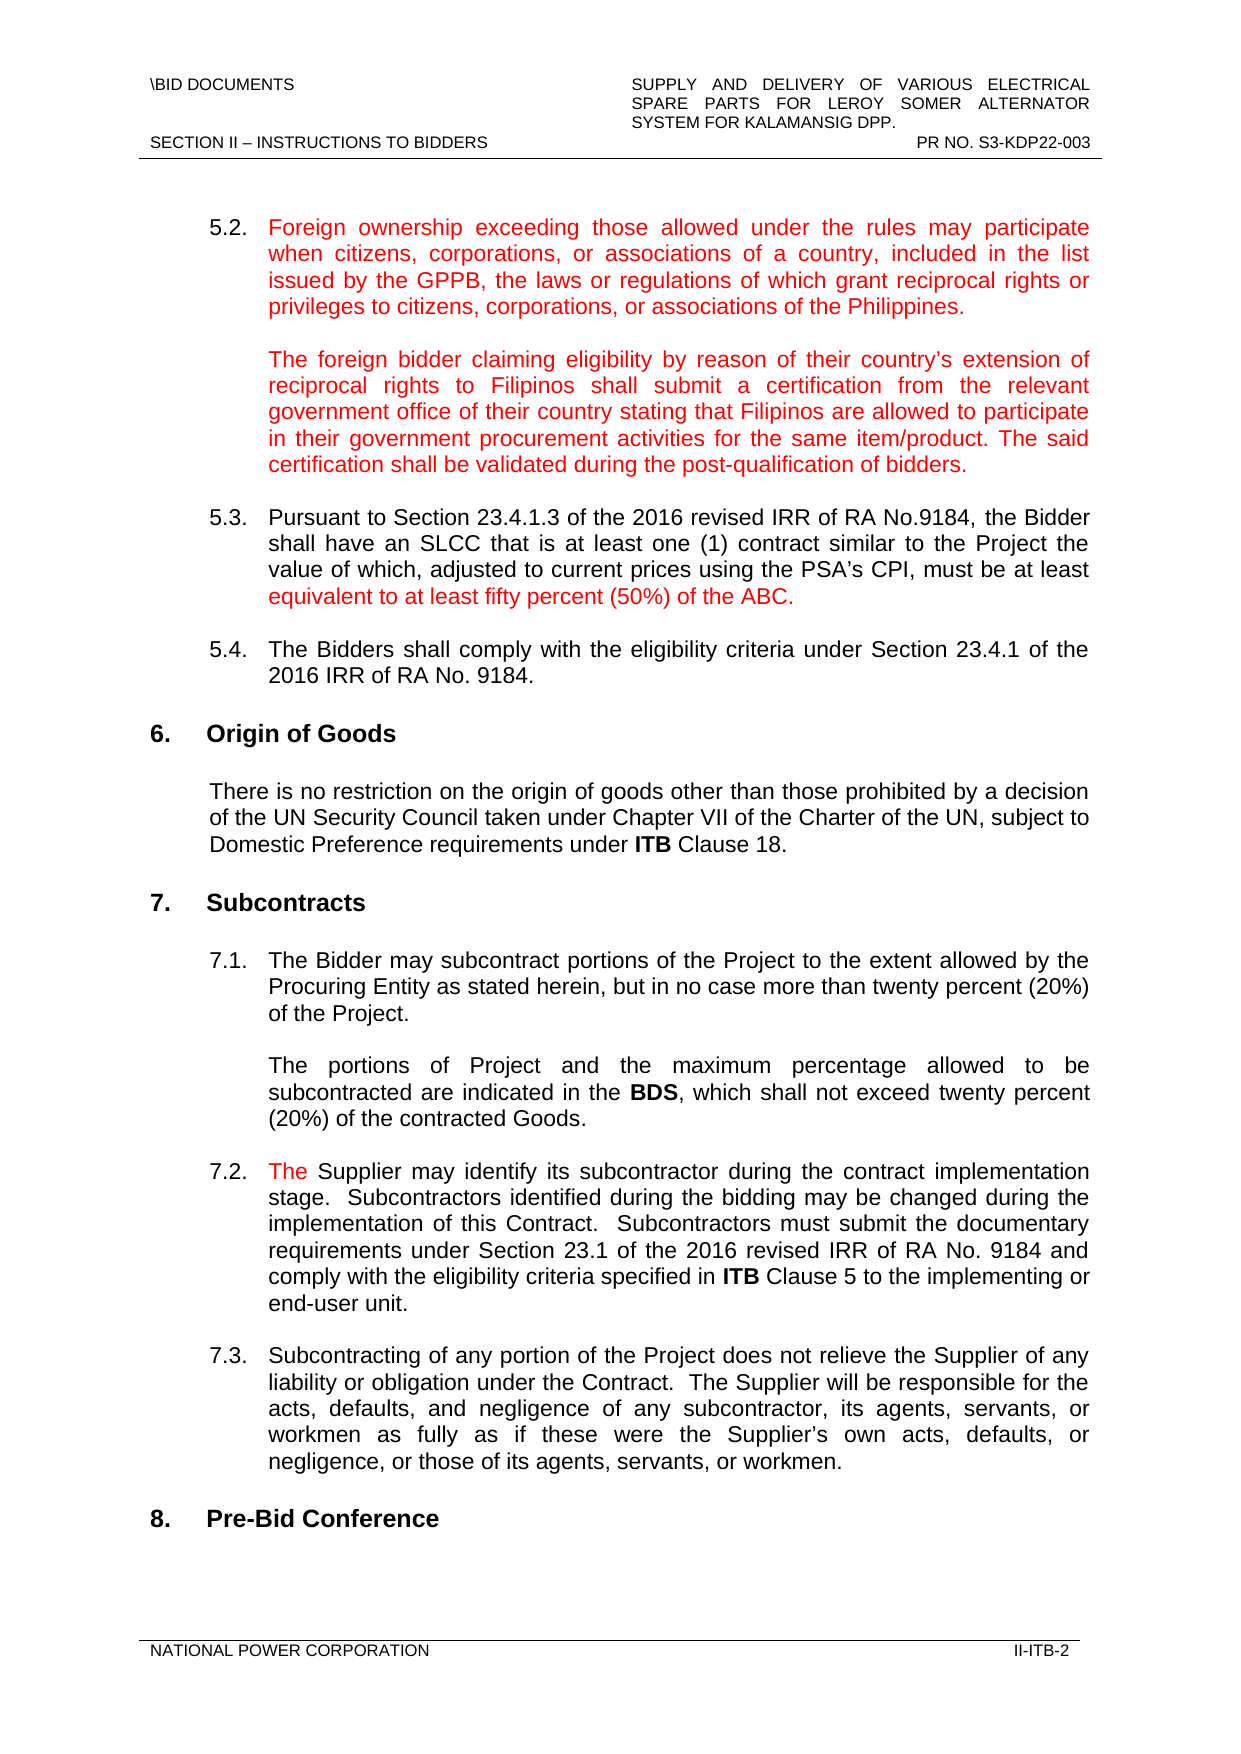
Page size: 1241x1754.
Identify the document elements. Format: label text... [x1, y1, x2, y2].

text The portions of Project and the maximum percentage allowed to be subcontracted are indicated in the BDS, which shall not exceed twenty percent (20%) of the contracted Goods. [268, 1052, 1090, 1131]
subtitle Origin of Goods [150, 719, 1090, 747]
list The Bidder may subcontract portions of the Project to the extent allowed by the Procuring Entity as stated herein, but in no case more than twenty percent (20%) of the Project. [209, 947, 1090, 1026]
subtitle Pre-Bid Conference [150, 1504, 1090, 1533]
text 5.3. Pursuant to Section 23.4.1.3 of the 2016 revised IRR of RA No.9184, the Bidder shall have an SLCC that is at least one (1) contract similar to the Project the value of which, adjusted to current prices using the PSA’s CPI, must be at least equivalent to at least fifty percent (50%) of the ABC. [209, 504, 1090, 609]
text 5.2. Foreign ownership exceeding those allowed under the rules may participate when citizens, corporations, or associations of a country, included in the list issued by the GPPB, the laws or regulations of which grant reciprocal rights or privileges to citizens, corporations, or associations of the Philippines. [209, 214, 1090, 319]
text There is no restriction on the origin of goods other than those prohibited by a decision of the UN Security Council taken under Chapter VII of the Charter of the UN, subject to Domestic Preference requirements under ITB Clause 18. [209, 778, 1090, 857]
subtitle Subcontracts [150, 888, 1090, 916]
list Subcontracting of any portion of the Project does not relieve the Supplier of any liability or obligation under the Contract. The Supplier will be responsible for the acts, defaults, and negligence of any subcontractor, its agents, servants, or workmen as fully as if these were the Supplier’s own acts, defaults, or negligence, or those of its agents, servants, or workmen. [209, 1342, 1090, 1474]
list The Supplier may identify its subcontractor during the contract implementation stage. Subcontractors identified during the bidding may be changed during the implementation of this Contract. Subcontractors must submit the documentary requirements under Section 23.1 of the 2016 revised IRR of RA No. 9184 and comply with the eligibility criteria specified in ITB Clause 5 to the implementing or end-user unit. [209, 1158, 1090, 1316]
text 5.4. The Bidders shall comply with the eligibility criteria under Section 23.4.1 of the 2016 IRR of RA No. 9184. [209, 636, 1090, 688]
text The foreign bidder claiming eligibility by reason of their country’s extension of reciprocal rights to Filipinos shall submit a certification from the relevant government office of their country stating that Filipinos are allowed to participate in their government procurement activities for the same item/product. The said certification shall be validated during the post-qualification of bidders. [268, 346, 1090, 477]
